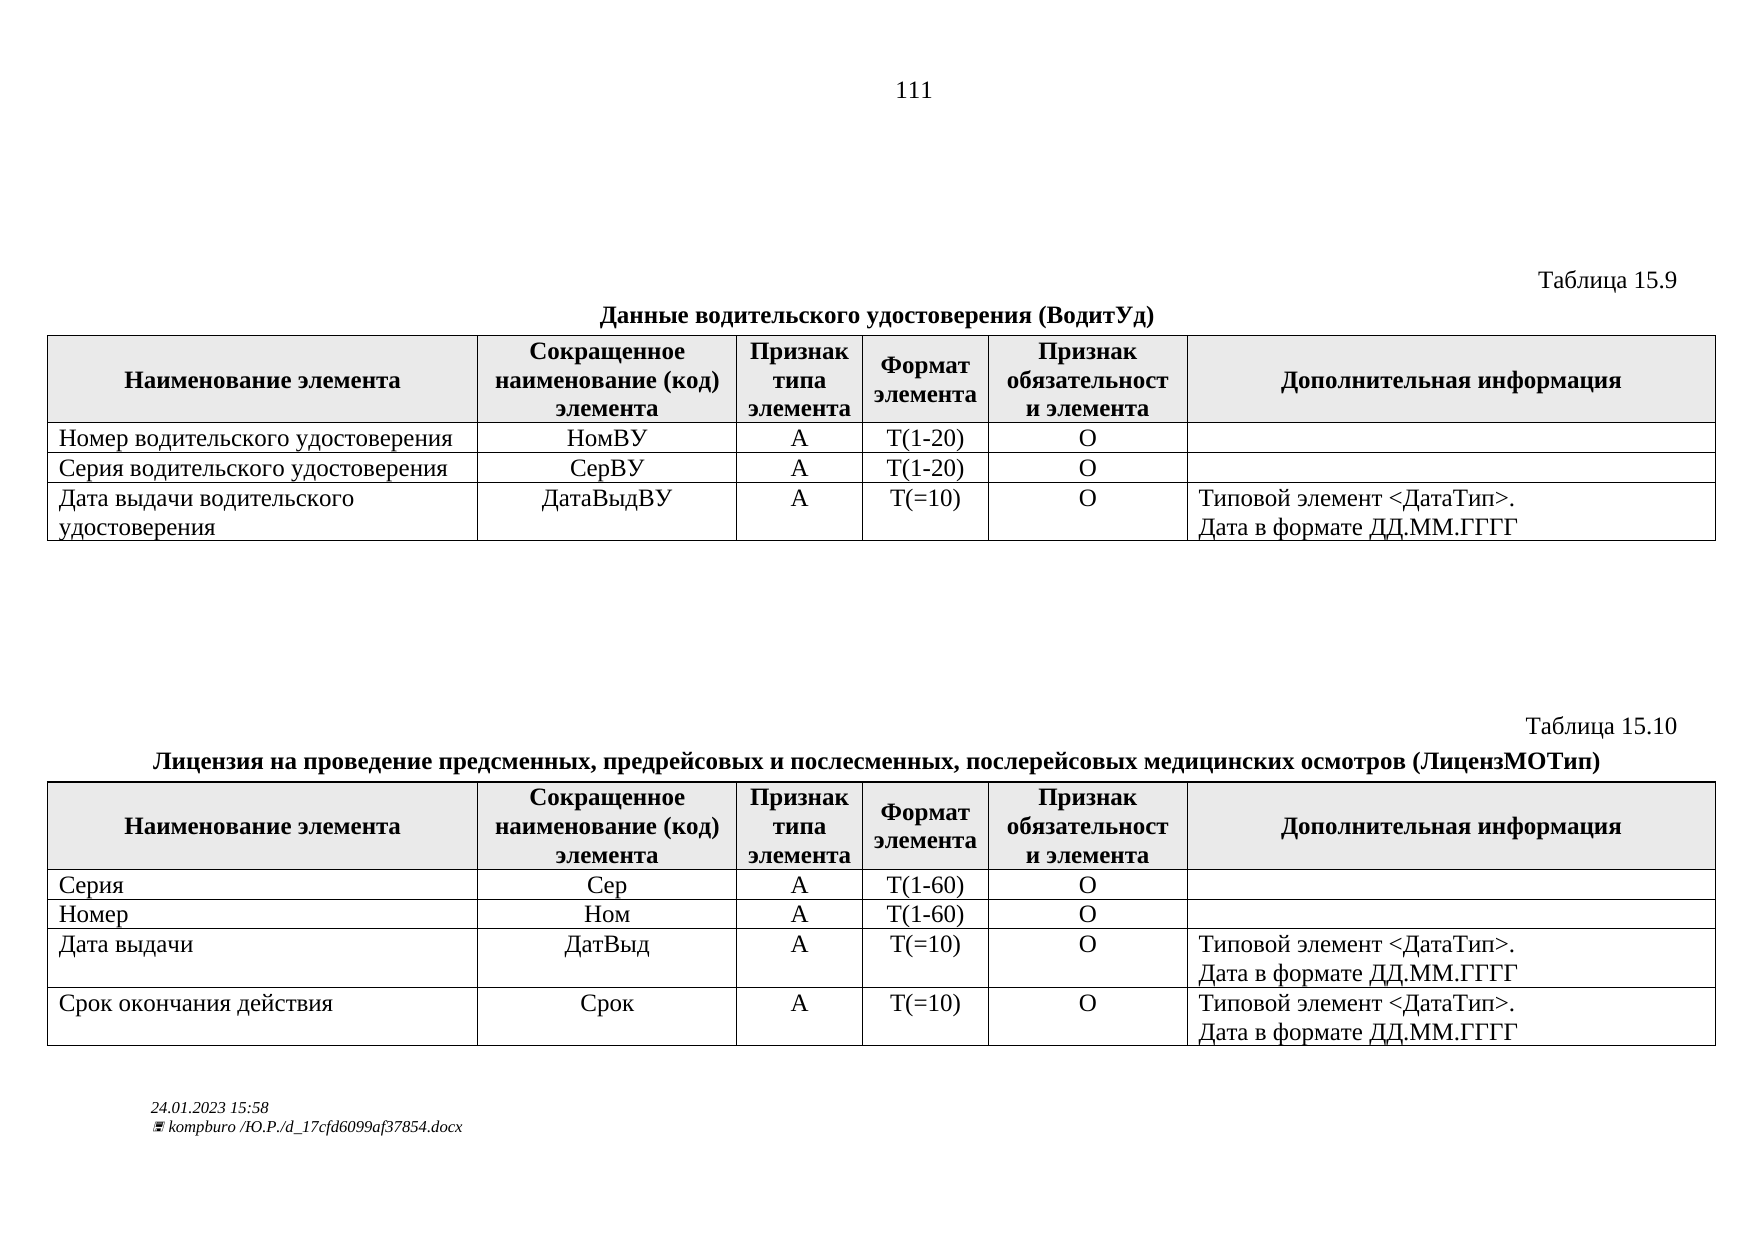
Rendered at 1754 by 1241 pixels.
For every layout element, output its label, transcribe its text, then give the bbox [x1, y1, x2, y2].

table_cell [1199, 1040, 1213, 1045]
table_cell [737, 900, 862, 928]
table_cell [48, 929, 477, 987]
text Данные водительского удостоверения (ВодитУд) [136, 300, 1618, 329]
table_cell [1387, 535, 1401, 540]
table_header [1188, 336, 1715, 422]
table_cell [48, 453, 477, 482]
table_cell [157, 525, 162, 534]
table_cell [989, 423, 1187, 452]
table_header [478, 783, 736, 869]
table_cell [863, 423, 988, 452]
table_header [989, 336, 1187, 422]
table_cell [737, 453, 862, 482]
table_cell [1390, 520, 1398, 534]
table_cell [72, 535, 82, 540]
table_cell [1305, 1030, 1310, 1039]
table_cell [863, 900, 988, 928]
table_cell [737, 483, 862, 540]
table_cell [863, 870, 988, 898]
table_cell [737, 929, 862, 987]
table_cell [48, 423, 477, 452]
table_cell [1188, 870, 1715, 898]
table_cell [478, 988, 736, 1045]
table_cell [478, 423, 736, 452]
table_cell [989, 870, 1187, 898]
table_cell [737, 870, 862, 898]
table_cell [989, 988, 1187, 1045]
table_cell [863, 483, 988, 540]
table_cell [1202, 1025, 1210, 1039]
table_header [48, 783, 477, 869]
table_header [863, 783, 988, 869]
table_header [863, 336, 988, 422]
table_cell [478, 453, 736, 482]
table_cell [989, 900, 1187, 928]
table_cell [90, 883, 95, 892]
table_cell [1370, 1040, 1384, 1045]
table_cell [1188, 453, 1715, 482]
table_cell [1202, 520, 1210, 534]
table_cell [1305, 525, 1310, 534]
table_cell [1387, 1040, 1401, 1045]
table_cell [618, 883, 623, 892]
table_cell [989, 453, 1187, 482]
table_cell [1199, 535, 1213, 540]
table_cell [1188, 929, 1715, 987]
text Таблица 15.10 [77, 711, 1677, 740]
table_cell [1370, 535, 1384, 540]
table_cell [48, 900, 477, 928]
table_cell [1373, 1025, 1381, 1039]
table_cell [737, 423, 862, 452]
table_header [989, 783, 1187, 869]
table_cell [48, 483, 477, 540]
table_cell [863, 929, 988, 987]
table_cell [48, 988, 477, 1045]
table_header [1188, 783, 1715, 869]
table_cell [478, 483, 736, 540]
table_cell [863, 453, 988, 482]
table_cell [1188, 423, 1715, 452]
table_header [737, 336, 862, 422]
text Лицензия на проведение предсменных, предрейсовых и послесменных, послерейсовых медицинских осмотров (ЛицензМОТип) [136, 746, 1618, 775]
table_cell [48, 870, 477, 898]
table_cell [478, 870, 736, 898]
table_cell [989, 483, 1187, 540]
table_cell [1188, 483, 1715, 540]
text Таблица 15.9 [77, 265, 1677, 294]
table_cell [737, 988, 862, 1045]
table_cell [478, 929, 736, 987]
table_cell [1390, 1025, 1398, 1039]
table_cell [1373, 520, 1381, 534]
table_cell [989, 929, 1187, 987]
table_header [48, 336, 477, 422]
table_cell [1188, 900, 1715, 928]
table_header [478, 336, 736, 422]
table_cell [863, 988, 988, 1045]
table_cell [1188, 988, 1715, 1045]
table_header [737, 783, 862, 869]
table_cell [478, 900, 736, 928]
